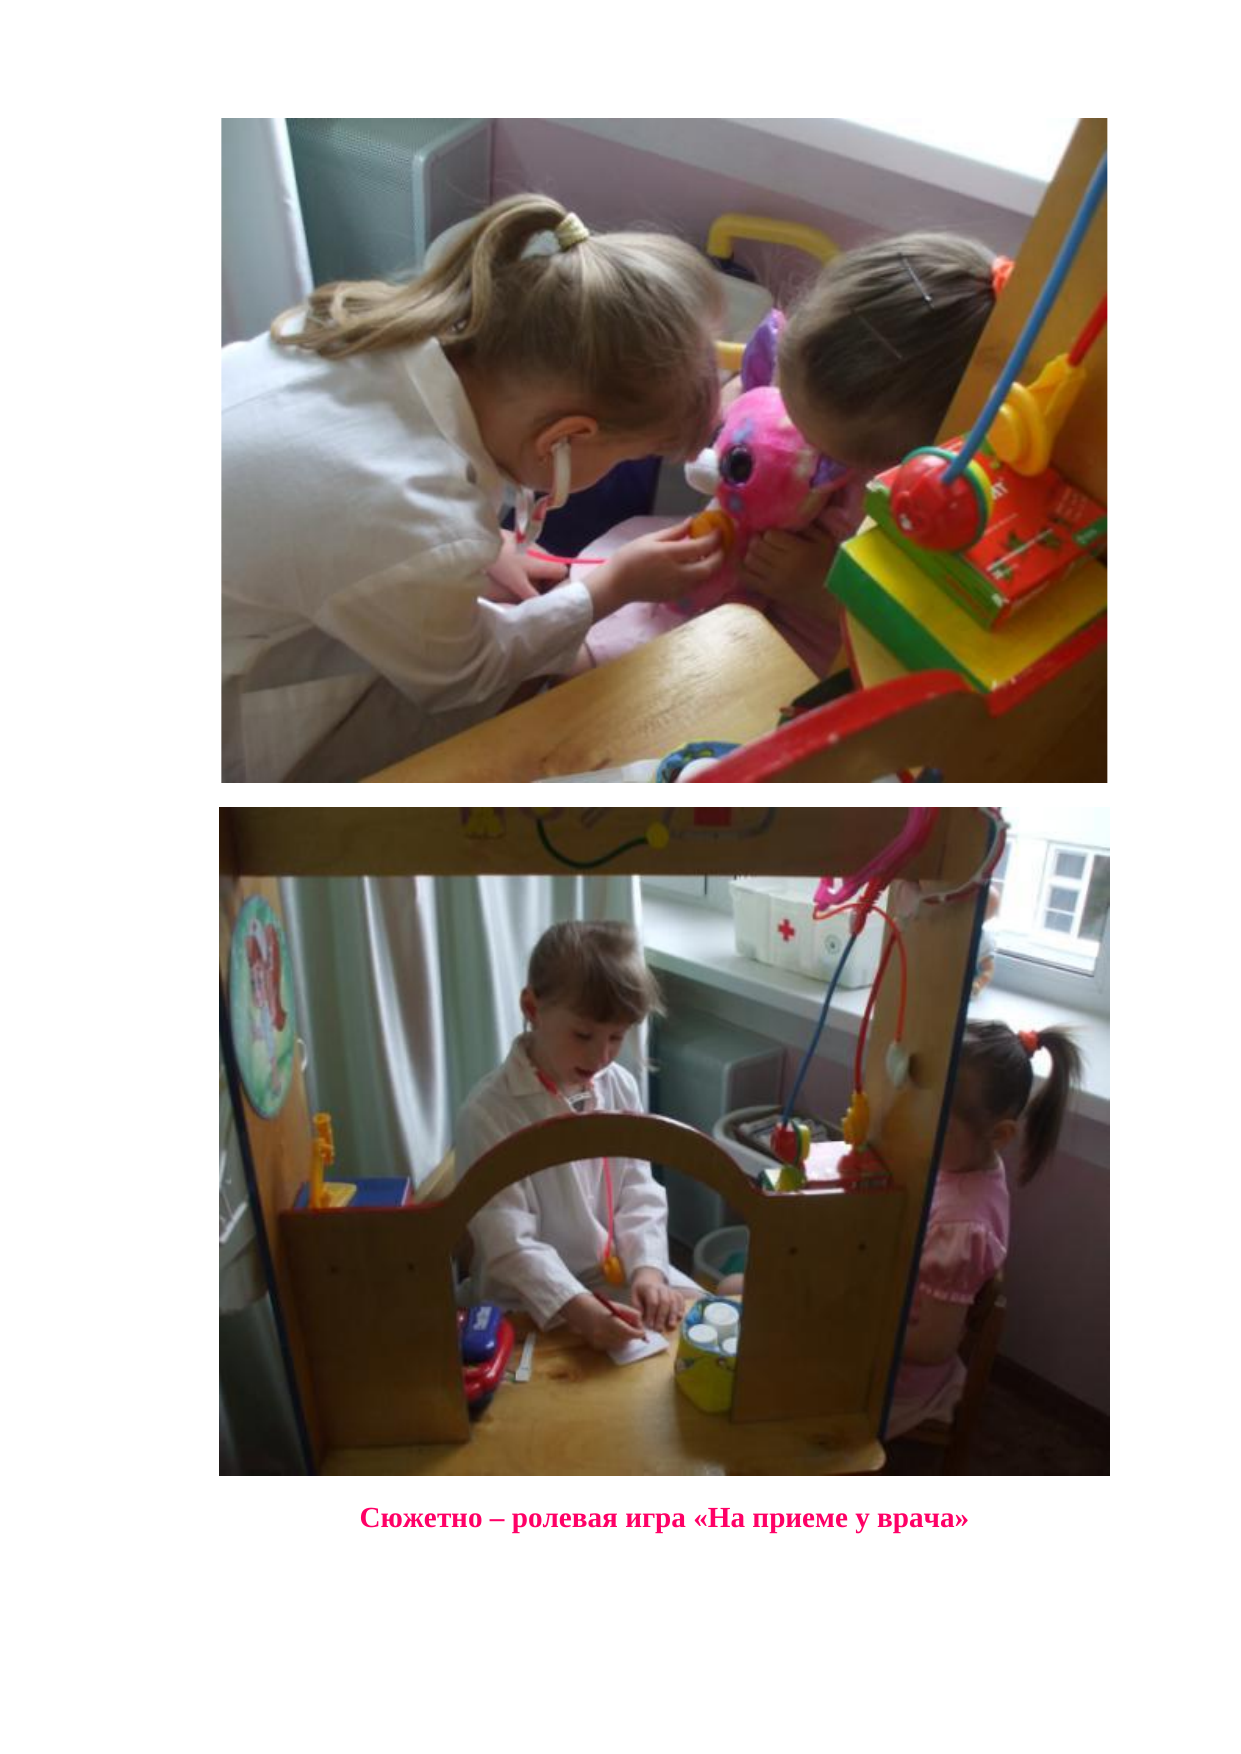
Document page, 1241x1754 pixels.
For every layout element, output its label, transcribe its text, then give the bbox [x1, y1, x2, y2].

text Сюжетно – ролевая игра «На приеме у врача» [177, 1500, 1152, 1534]
picture [221, 118, 1108, 783]
picture [219, 807, 1110, 1476]
